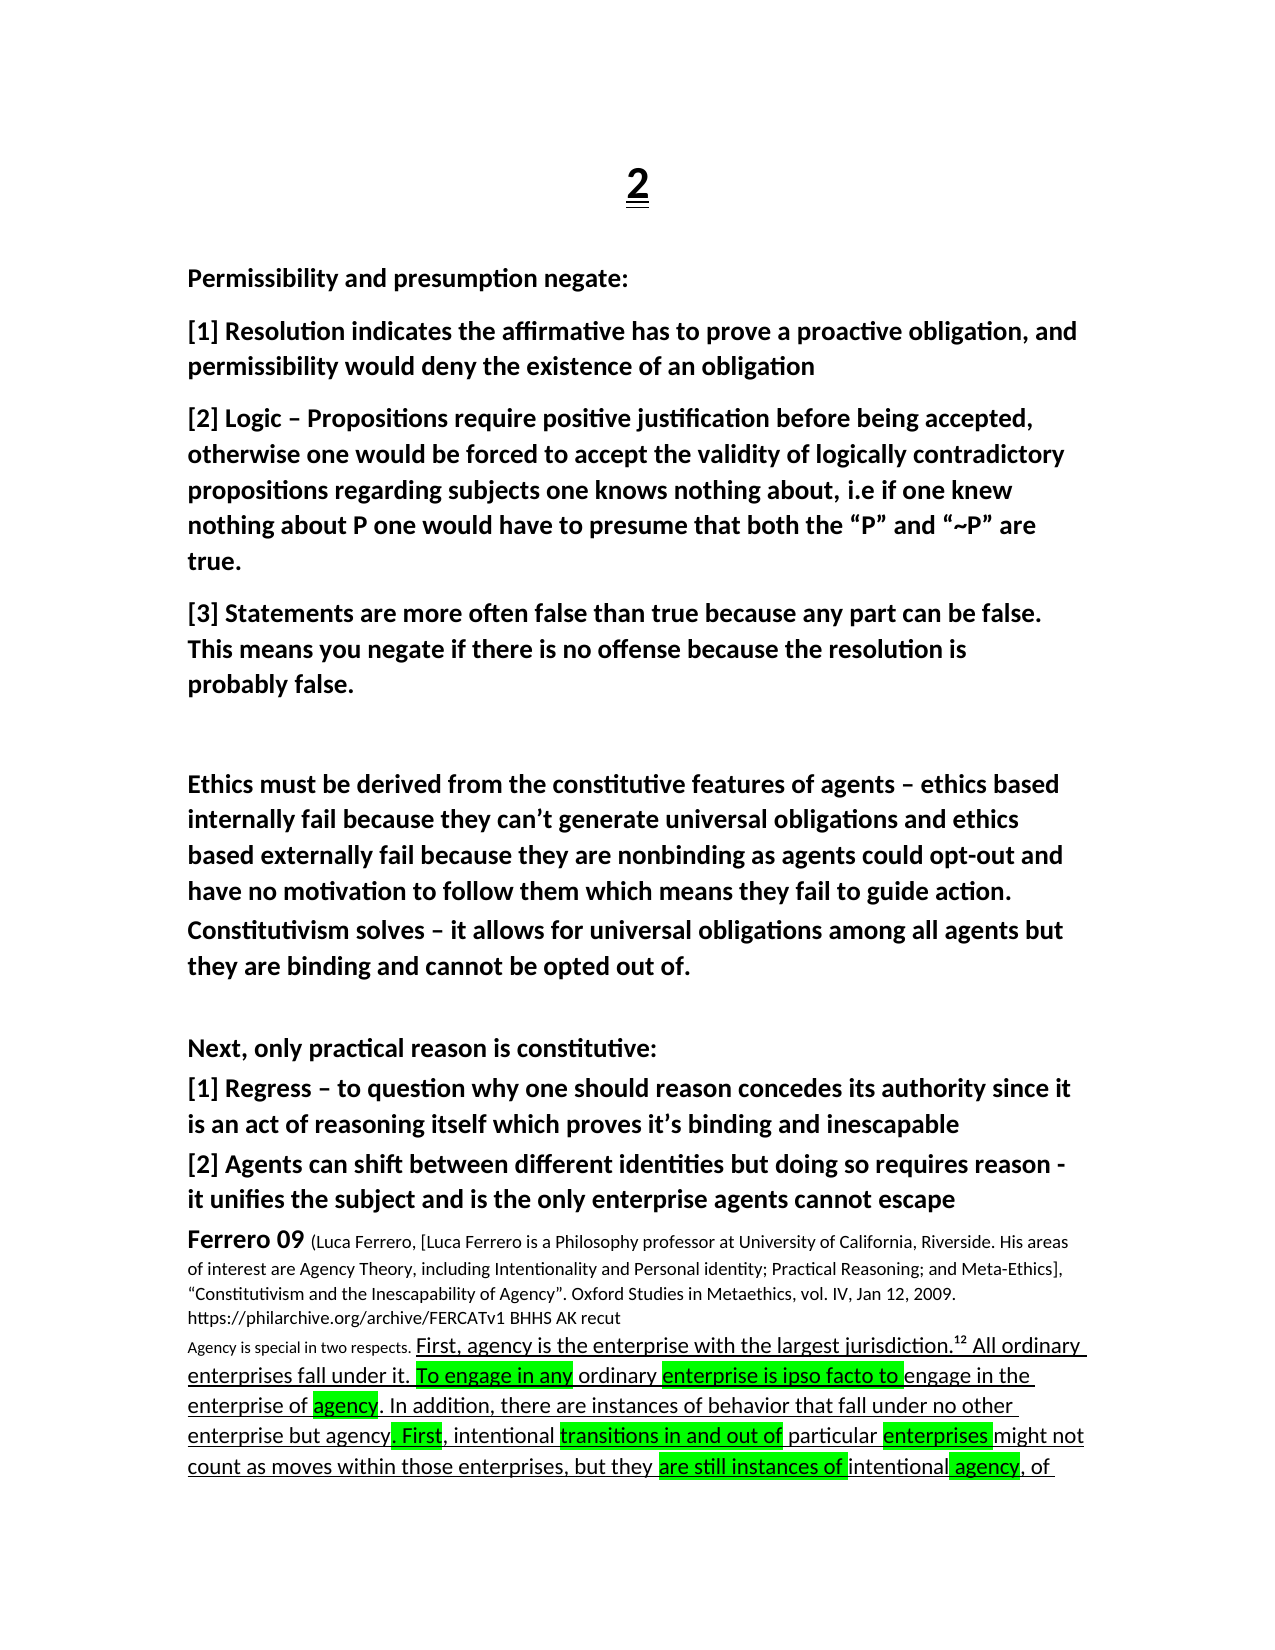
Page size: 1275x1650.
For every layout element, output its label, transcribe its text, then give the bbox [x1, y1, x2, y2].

text [2] Logic – Propositions require positive justification before being accepted, otherwise one would be forced to accept the validity of logically contradictory propositions regarding subjects one knows nothing about, i.e if one knew nothing about P one would have to presume that both the “P” and “~P” are true. [187, 402, 1087, 577]
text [187, 1331, 1087, 1480]
subtitle 2 [187, 154, 1087, 210]
text [3] Statements are more often false than true because any part can be false. This means you negate if there is no offense because the resolution is probably false. [187, 596, 1087, 701]
text Permissibility and presumption negate: [187, 261, 1087, 294]
subtitle Next, only practical reason is constitutive: [187, 1032, 1087, 1064]
subtitle Ethics must be derived from the constitutive features of agents – ethics based internally fail because they can’t generate universal obligations and ethics based externally fail because they are nonbinding as agents could opt-out and have no motivation to follow them which means they fail to guide action. [187, 767, 1087, 907]
subtitle [2] Agents can shift between different identities but doing so requires reason - it unifies the subject and is the only enterprise agents cannot escape [187, 1147, 1087, 1215]
text [1] Resolution indicates the affirmative has to prove a proactive obligation, and permissibility would deny the existence of an obligation [187, 314, 1087, 382]
subtitle Constitutivism solves – it allows for universal obligations among all agents but they are binding and cannot be opted out of. [187, 913, 1087, 982]
subtitle Ferrero 09 (Luca Ferrero, [Luca Ferrero is a Philosophy professor at University of California, Riverside. His areas of interest are Agency Theory, including Intentionality and Personal identity; Practical Reasoning; and Meta-Ethics], “Constitutivism and the Inescapability of Agency”. Oxford Studies in Metaethics, vol. IV, Jan 12, 2009. https://philarchive.org/archive/FERCATv1 BHHS AK recut [187, 1222, 1087, 1329]
subtitle [1] Regress – to question why one should reason concedes its authority since it is an act of reasoning itself which proves it’s binding and inescapable [187, 1071, 1087, 1140]
